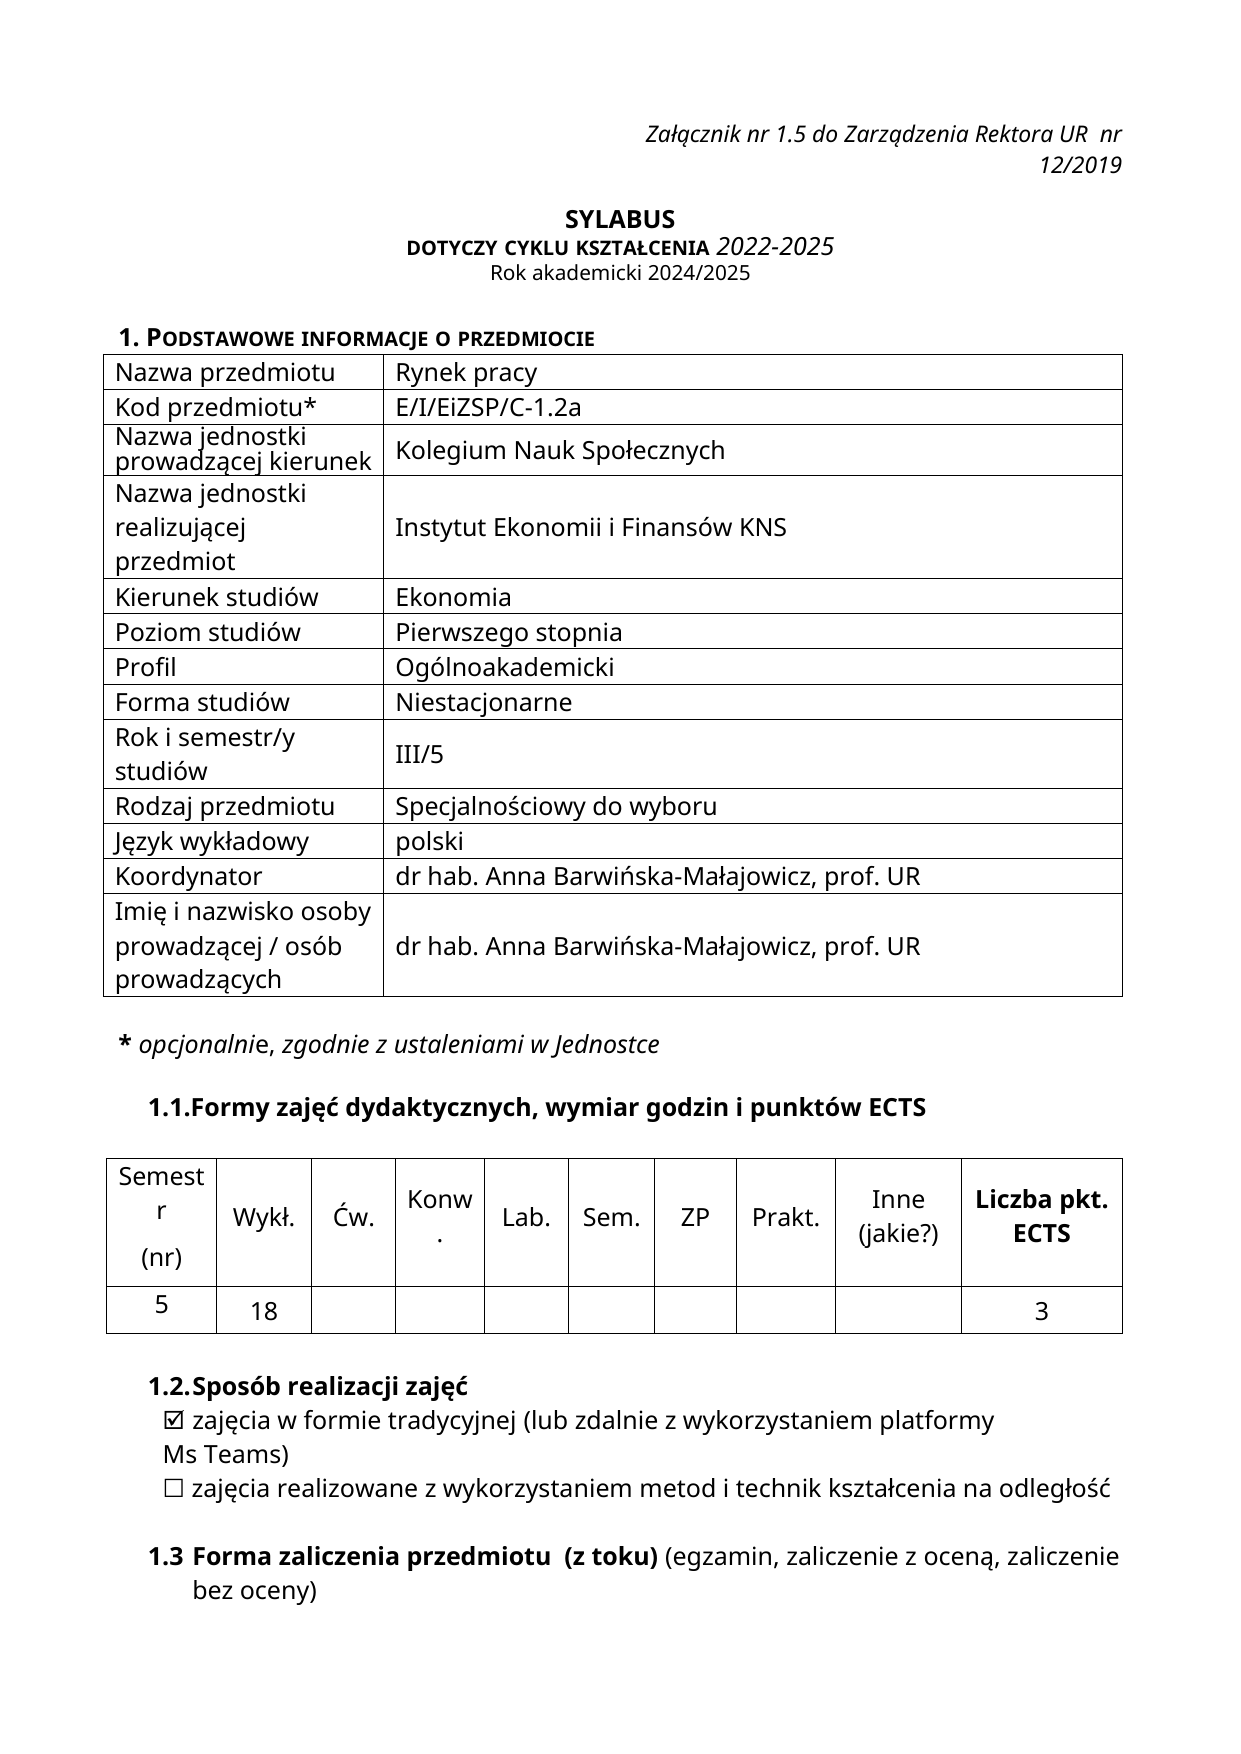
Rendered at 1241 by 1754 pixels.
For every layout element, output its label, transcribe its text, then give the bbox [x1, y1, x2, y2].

table_cell 3 [962, 1287, 1122, 1333]
table_cell Pierwszego stopnia [384, 614, 1122, 648]
table_cell dr hab. Anna Barwińska-Małajowicz, prof. UR [384, 859, 1122, 893]
table_cell Kod przedmiotu* [104, 390, 383, 424]
table_cell Imię i nazwisko osoby prowadzącej / osób prowadzących [104, 894, 383, 996]
table_header Ćw. [312, 1159, 395, 1286]
table_cell Kolegium Nauk Społecznych [384, 425, 1122, 475]
table_cell Język wykładowy [104, 824, 383, 858]
text zajęcia w formie tradycyjnej (lub zdalnie z wykorzystaniem platformy Ms Teams) [162, 1402, 1122, 1471]
table_header ZP [655, 1159, 736, 1286]
text 1. Podstawowe informacje o przedmiocie [118, 319, 1122, 354]
text SYLABUS [118, 201, 1122, 236]
table_header Konw. [396, 1159, 484, 1286]
text 1.1.Formy zajęć dydaktycznych, wymiar godzin i punktów ECTS [148, 1090, 1122, 1124]
table_cell E/I/EiZSP/C-1.2a [384, 390, 1122, 424]
table_cell Instytut Ekonomii i Finansów KNS [384, 476, 1122, 578]
table_header Liczba pkt. ECTS [962, 1159, 1122, 1286]
table_cell III/5 [384, 720, 1122, 788]
table_cell [836, 1287, 961, 1333]
table_cell [312, 1287, 395, 1333]
table_cell Rok i semestr/y studiów [104, 720, 383, 788]
table_header Sem. [569, 1159, 654, 1286]
text 1.2. Sposób realizacji zajęć [148, 1368, 1122, 1402]
text 1.3 Forma zaliczenia przedmiotu (z toku) (egzamin, zaliczenie z oceną, zaliczenie bez oceny) [148, 1539, 1122, 1607]
table_header Lab. [485, 1159, 568, 1286]
table_cell [485, 1287, 568, 1333]
text Załącznik nr 1.5 do Zarządzenia Rektora UR nr 12/2019 [118, 118, 1122, 181]
table_cell polski [384, 824, 1122, 858]
table_cell 5 [107, 1287, 216, 1333]
table_cell Forma studiów [104, 685, 383, 718]
table_header Inne (jakie?) [836, 1159, 961, 1286]
table_cell 18 [217, 1287, 311, 1333]
table_cell [569, 1287, 654, 1333]
table_cell Kierunek studiów [104, 579, 383, 613]
table_cell Poziom studiów [104, 614, 383, 648]
table_cell Rodzaj przedmiotu [104, 789, 383, 823]
table_cell Koordynator [104, 859, 383, 893]
table_cell Nazwa jednostki prowadzącej kierunek [104, 425, 383, 475]
text dotyczy cyklu kształcenia 2022-2025 Rok akademicki 2024/2025 [118, 236, 1122, 286]
table_cell Ogólnoakademicki [384, 649, 1122, 683]
table_header Wykł. [217, 1159, 311, 1286]
table_header Semestr (nr) [107, 1159, 216, 1286]
table_cell Profil [104, 649, 383, 683]
table_cell [396, 1287, 484, 1333]
text * opcjonalnie, zgodnie z ustaleniami w Jednostce [118, 1026, 1122, 1061]
table_header Rynek pracy [384, 355, 1122, 389]
table_cell Ekonomia [384, 579, 1122, 613]
table_header Prakt. [737, 1159, 835, 1286]
table_header Nazwa przedmiotu [104, 355, 383, 389]
table_cell [737, 1287, 835, 1333]
table_cell Nazwa jednostki realizującej przedmiot [104, 476, 383, 578]
table_cell Niestacjonarne [384, 685, 1122, 718]
table_cell [655, 1287, 736, 1333]
table_cell dr hab. Anna Barwińska-Małajowicz, prof. UR [384, 894, 1122, 996]
text ☐ zajęcia realizowane z wykorzystaniem metod i technik kształcenia na odległość [162, 1471, 1122, 1504]
table_cell Specjalnościowy do wyboru [384, 789, 1122, 823]
